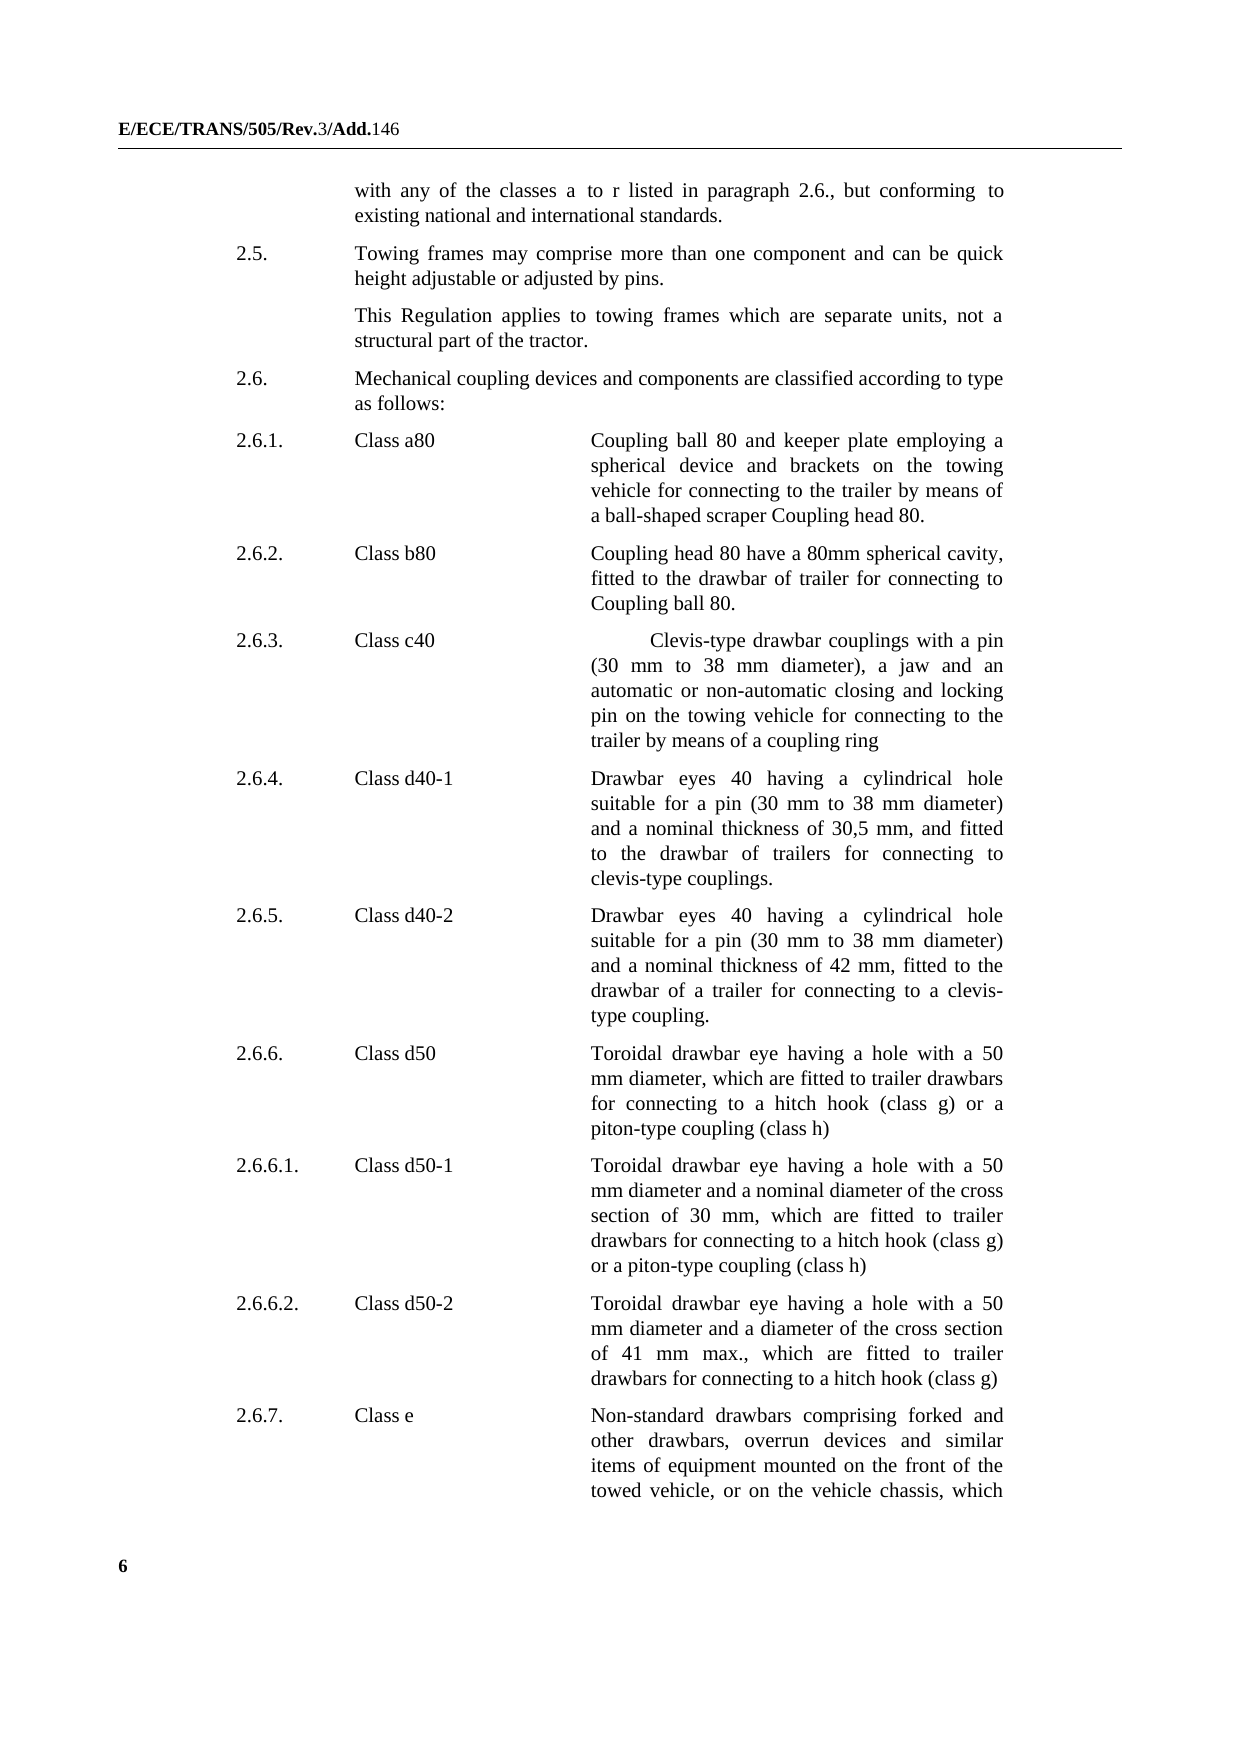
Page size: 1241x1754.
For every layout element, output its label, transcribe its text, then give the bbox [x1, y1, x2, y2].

text 2.6.5. Class d40-2 Drawbar eyes 40 having a cylindrical hole suitable for a pin (30 mm to 38 mm diameter) and a nominal thickness of 42 mm, fitted to the drawbar of a trailer for connecting to a clevis-type coupling. [236, 902, 1004, 1027]
text 2.6.6. Class d50 Toroidal drawbar eye having a hole with a 50 mm diameter, which are fitted to trailer drawbars for connecting to a hitch hook (class g) or a piton-type coupling (class h) [236, 1040, 1004, 1140]
text 2.6.2. Class b80 Coupling head 80 have a 80mm spherical cavity, fitted to the drawbar of trailer for connecting to Coupling ball 80. [236, 540, 1004, 615]
text This Regulation applies to towing frames which are separate units, not a structural part of the tractor. [354, 302, 1004, 352]
text 2.6.1. Class a80 Coupling ball 80 and keeper plate employing a spherical device and brackets on the towing vehicle for connecting to the trailer by means of a ball-shaped scraper Coupling head 80. [236, 427, 1004, 527]
text 2.6.3. Class c40 Clevis-type drawbar couplings with a pin (30 mm to 38 mm diameter), a jaw and an automatic or non-automatic closing and locking pin on the towing vehicle for connecting to the trailer by means of a coupling ring [236, 627, 1004, 752]
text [236, 177, 1004, 227]
text 2.5. Towing frames may comprise more than one component and can be quick height adjustable or adjusted by pins. [236, 240, 1004, 290]
text 2.6. Mechanical coupling devices and components are classified according to type as follows: [236, 365, 1004, 415]
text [236, 1402, 1004, 1502]
text 2.6.6.1. Class d50-1 Toroidal drawbar eye having a hole with a 50 mm diameter and a nominal diameter of the cross section of 30 mm, which are fitted to trailer drawbars for connecting to a hitch hook (class g) or a piton-type coupling (class h) [236, 1152, 1004, 1277]
text 2.6.4. Class d40-1 Drawbar eyes 40 having a cylindrical hole suitable for a pin (30 mm to 38 mm diameter) and a nominal thickness of 30,5 mm, and fitted to the drawbar of trailers for connecting to clevis-type couplings. [236, 765, 1004, 890]
text 2.6.6.2. Class d50-2 Toroidal drawbar eye having a hole with a 50 mm diameter and a diameter of the cross section of 41 mm max., which are fitted to trailer drawbars for connecting to a hitch hook (class g) [236, 1290, 1004, 1390]
